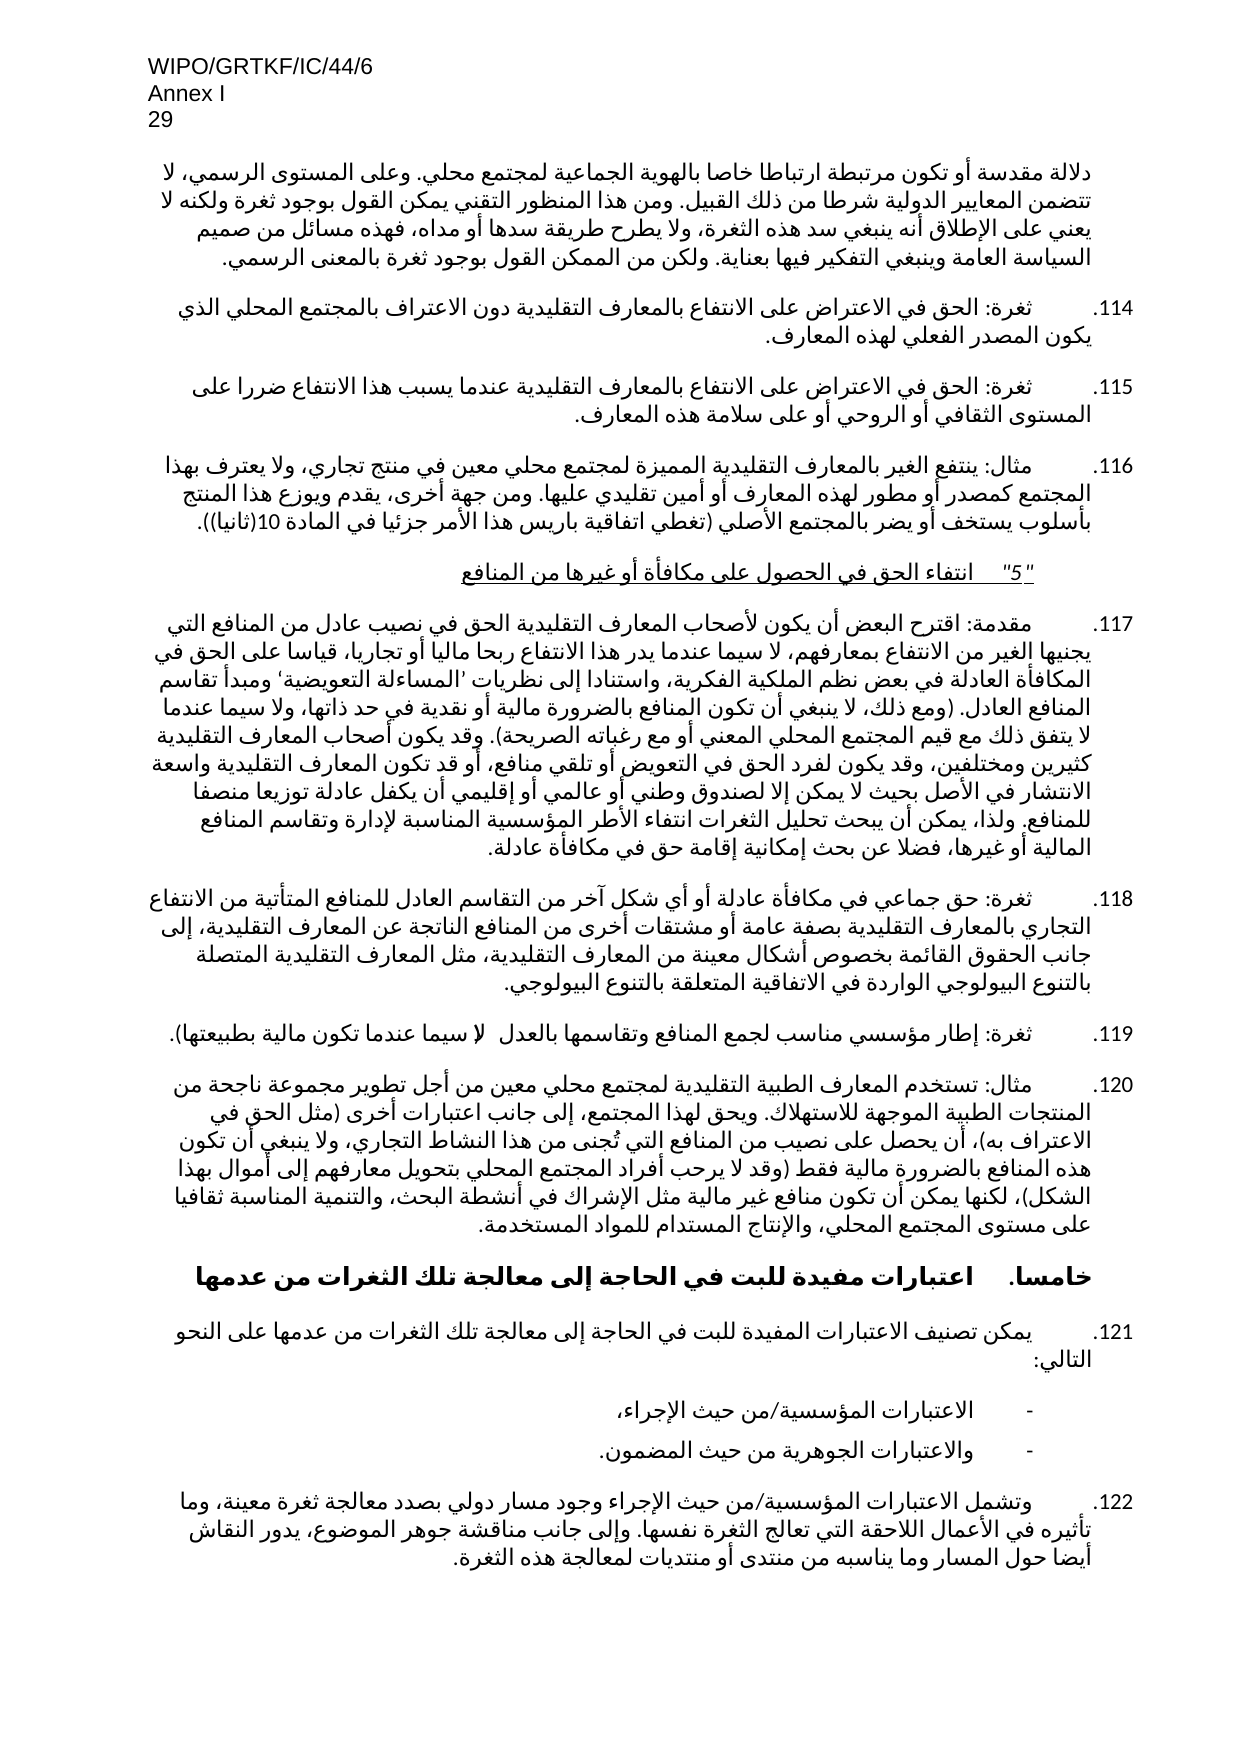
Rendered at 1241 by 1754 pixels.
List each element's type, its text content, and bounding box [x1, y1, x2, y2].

list يمكن تصنيف الاعتبارات المفيدة للبت في الحاجة إلى معالجة تلك الثغرات من عدمها على النحو التالي: [148, 1317, 1092, 1373]
list مقدمة: اقترح البعض أن يكون لأصحاب المعارف التقليدية الحق في نصيب عادل من المنافع التي يجنيها الغير من الانتفاع بمعارفهم، لا سيما عندما يدر هذا الانتفاع ربحا ماليا أو تجاريا، قياسا على الحق في المكافأة العادلة في بعض نظم الملكية الفكرية، واستنادا إلى نظريات ’المساءلة التعويضية‘ ومبدأ تقاسم المنافع العادل. (ومع ذلك، لا ينبغي أن تكون المنافع بالضرورة مالية أو نقدية في حد ذاتها، ولا سيما عندما لا يتفق ذلك مع قيم المجتمع المحلي المعني أو مع رغباته الصريحة). وقد يكون أصحاب المعارف التقليدية كثيرين ومختلفين، وقد يكون لفرد الحق في التعويض أو تلقي منافع، أو قد تكون المعارف التقليدية واسعة الانتشار في الأصل بحيث لا يمكن إلا لصندوق وطني أو عالمي أو إقليمي أن يكفل عادلة توزيعا منصفا للمنافع. ولذا، يمكن أن يبحث تحليل الثغرات انتفاء الأطر المؤسسية المناسبة لإدارة وتقاسم المنافع المالية أو غيرها، فضلا عن بحث إمكانية إقامة حق في مكافأة عادلة. [148, 609, 1092, 862]
text - الاعتبارات المؤسسية/من حيث الإجراء، [148, 1396, 1092, 1424]
subtitle خامسا. اعتبارات مفيدة للبت في الحاجة إلى معالجة تلك الثغرات من عدمها [148, 1261, 1092, 1292]
subtitle "5" انتفاء الحق في الحصول على مكافأة أو غيرها من المنافع [148, 558, 1092, 586]
list ثغرة: إطار مؤسسي مناسب لجمع المنافع وتقاسمها بالعدل (لا سيما عندما تكون مالية بطبيعتها). [148, 1019, 1092, 1047]
list مثال: تستخدم المعارف الطبية التقليدية لمجتمع محلي معين من أجل تطوير مجموعة ناجحة من المنتجات الطبية الموجهة للاستهلاك. ويحق لهذا المجتمع، إلى جانب اعتبارات أخرى (مثل الحق في الاعتراف به)، أن يحصل على نصيب من المنافع التي تُجنى من هذا النشاط التجاري، ولا ينبغي أن تكون هذه المنافع بالضرورة مالية فقط (وقد لا يرحب أفراد المجتمع المحلي بتحويل معارفهم إلى أموال بهذا الشكل)، لكنها يمكن أن تكون منافع غير مالية مثل الإشراك في أنشطة البحث، والتنمية المناسبة ثقافيا على مستوى المجتمع المحلي، والإنتاج المستدام للمواد المستخدمة. [148, 1070, 1092, 1238]
list وتشمل الاعتبارات المؤسسية/من حيث الإجراء وجود مسار دولي بصدد معالجة ثغرة معينة، وما تأثيره في الأعمال اللاحقة التي تعالج الثغرة نفسها. وإلى جانب مناقشة جوهر الموضوع، يدور النقاش أيضا حول المسار وما يناسبه من منتدى أو منتديات لمعالجة هذه الثغرة. [148, 1487, 1092, 1571]
list ثغرة: حق جماعي في مكافأة عادلة أو أي شكل آخر من التقاسم العادل للمنافع المتأتية من الانتفاع التجاري بالمعارف التقليدية بصفة عامة أو مشتقات أخرى من المنافع الناتجة عن المعارف التقليدية، إلى جانب الحقوق القائمة بخصوص أشكال معينة من المعارف التقليدية، مثل المعارف التقليدية المتصلة بالتنوع البيولوجي الواردة في الاتفاقية المتعلقة بالتنوع البيولوجي. [148, 884, 1092, 997]
list ثغرة: الحق في الاعتراض على الانتفاع بالمعارف التقليدية عندما يسبب هذا الانتفاع ضررا على المستوى الثقافي أو الروحي أو على سلامة هذه المعارف. [148, 372, 1092, 428]
list مثال: ينتفع الغير بالمعارف التقليدية المميزة لمجتمع محلي معين في منتج تجاري، ولا يعترف بهذا المجتمع كمصدر أو مطور لهذه المعارف أو أمين تقليدي عليها. ومن جهة أخرى، يقدم ويوزع هذا المنتج بأسلوب يستخف أو يضر بالمجتمع الأصلي (تغطي اتفاقية باريس هذا الأمر جزئيا في المادة 10(ثانيا)). [148, 451, 1092, 536]
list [148, 158, 1092, 271]
text - والاعتبارات الجوهرية من حيث المضمون. [148, 1436, 1092, 1464]
list ثغرة: الحق في الاعتراض على الانتفاع بالمعارف التقليدية دون الاعتراف بالمجتمع المحلي الذي يكون المصدر الفعلي لهذه المعارف. [148, 293, 1092, 349]
